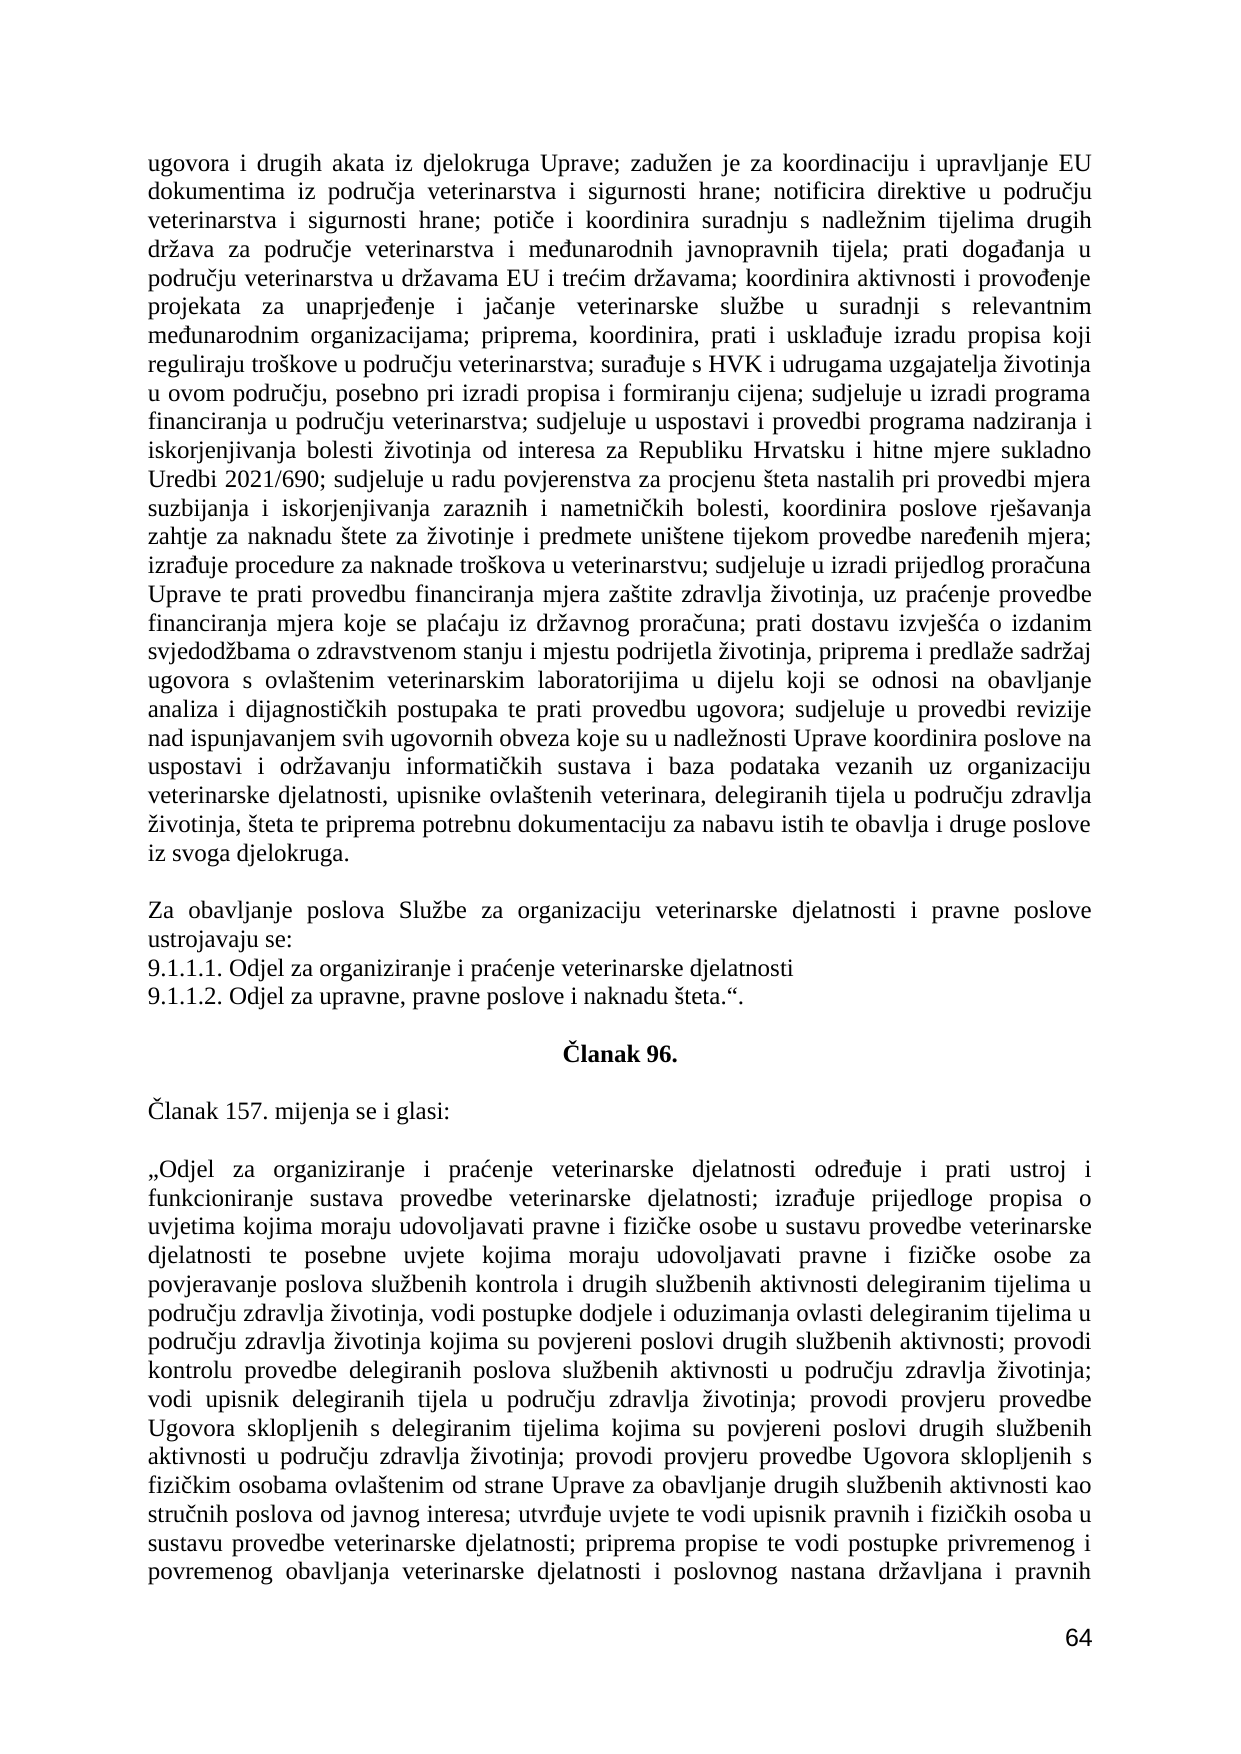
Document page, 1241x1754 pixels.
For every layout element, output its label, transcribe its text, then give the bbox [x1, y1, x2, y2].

text Članak 157. mijenja se i glasi: [148, 1096, 1092, 1125]
text Za obavljanje poslova Službe za organizaciju veterinarske djelatnosti i pravne poslove ustrojavaju se: [148, 895, 1092, 953]
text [148, 148, 1092, 866]
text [148, 1154, 1092, 1585]
text 9.1.1.2. Odjel za upravne, pravne poslove i naknadu šteta.“. [148, 981, 1092, 1010]
text 9.1.1.1. Odjel za organiziranje i praćenje veterinarske djelatnosti [148, 953, 1092, 981]
text Članak 96. [148, 1039, 1092, 1068]
